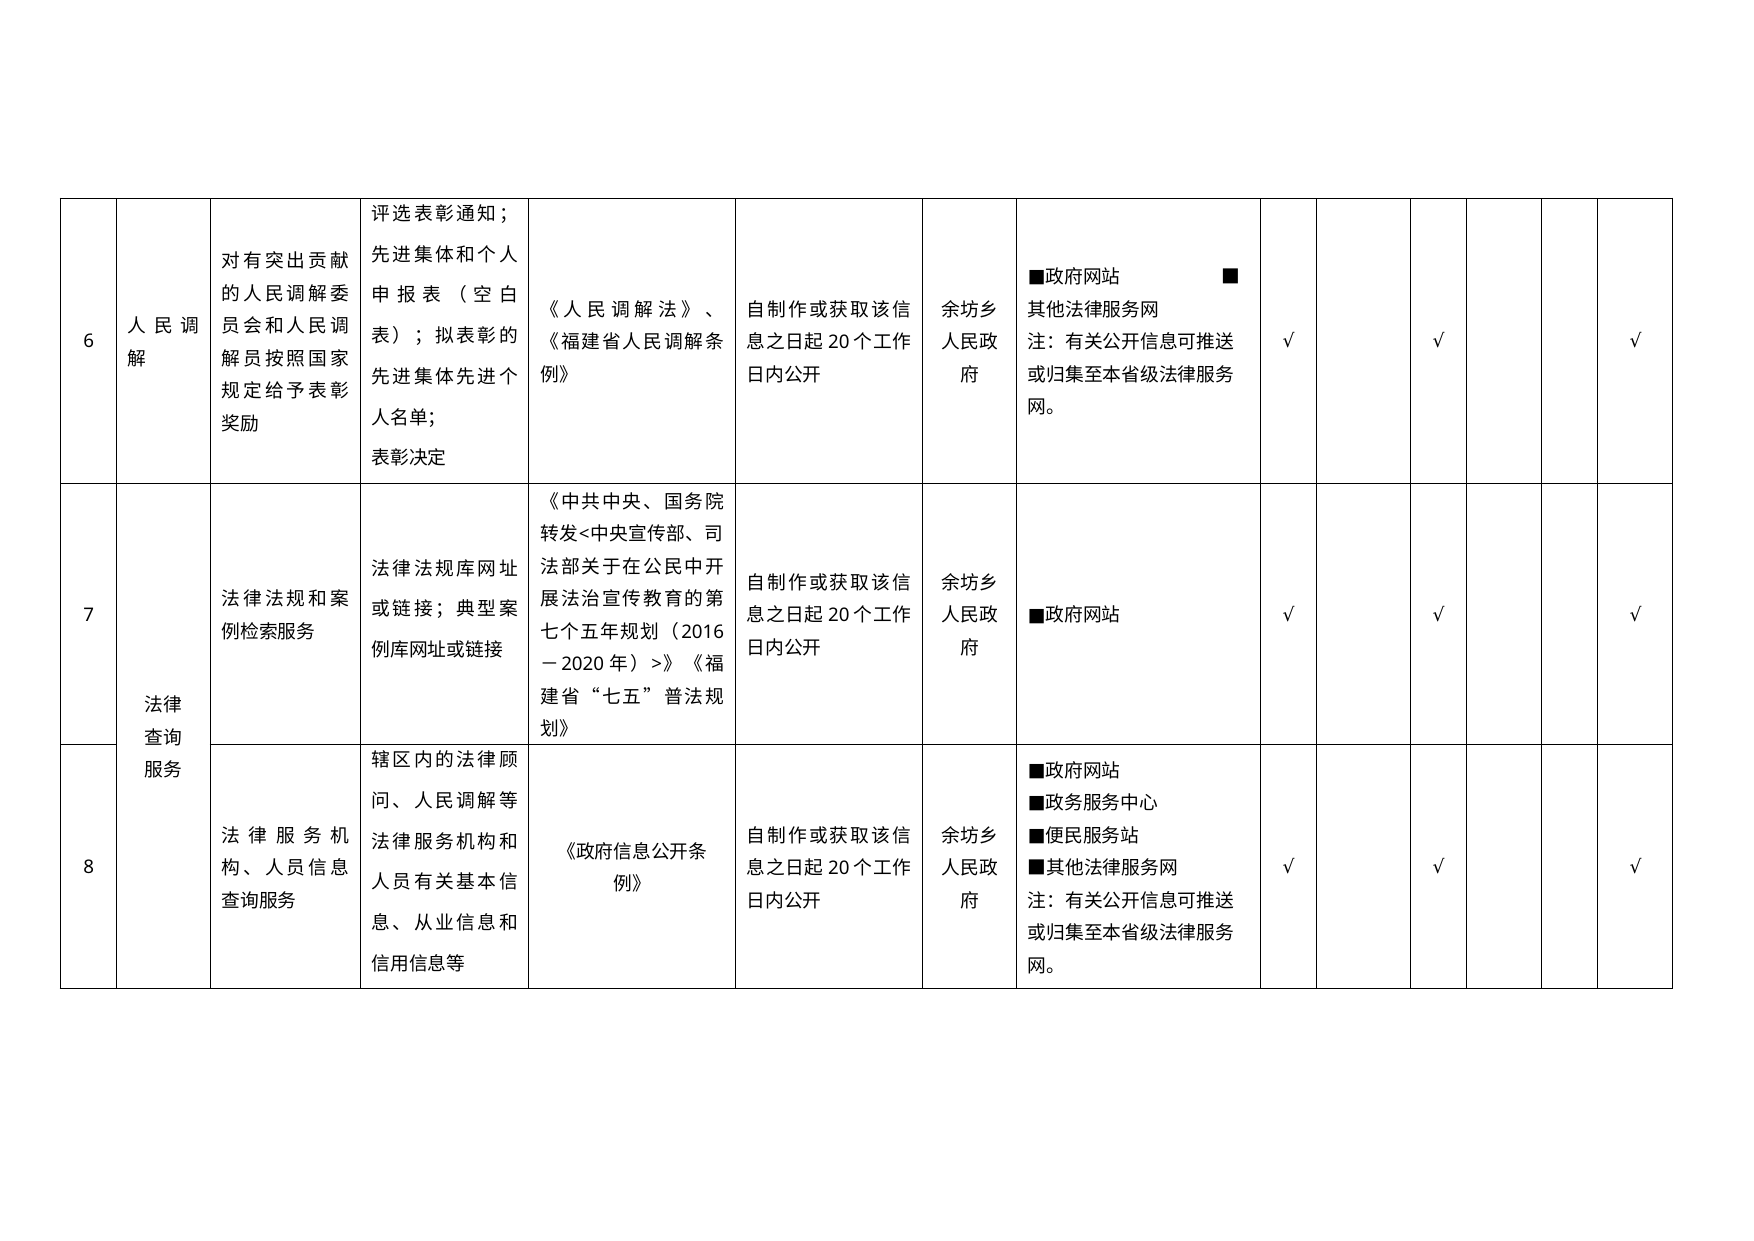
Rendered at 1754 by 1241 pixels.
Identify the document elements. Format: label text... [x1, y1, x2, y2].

table_cell 法律法规和案例检索服务 [211, 484, 360, 744]
table_cell 6 [61, 199, 116, 483]
table_cell √ [1261, 745, 1316, 988]
table_cell 辖区内的法律顾问、人民调解等法律服务机构和人员有关基本信息、从业信息和信用信息等 [361, 745, 528, 988]
table_cell [1542, 745, 1597, 988]
table_cell √ [1598, 199, 1672, 483]
table_cell [1317, 745, 1410, 988]
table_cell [736, 745, 922, 988]
table_cell 法律 查询 服务 [117, 484, 210, 988]
table_cell 法律法规库网址或链接；典型案例库网址或链接 [361, 484, 528, 744]
table_cell [1542, 199, 1597, 483]
table_cell √ [1598, 745, 1672, 988]
table_cell √ [1411, 484, 1466, 744]
table_cell [1317, 484, 1410, 744]
table_cell √ [1598, 484, 1672, 744]
table_cell 余坊乡人民政府 [923, 199, 1016, 483]
table_cell 《人民调解法》、《福建省人民调解条例》 [529, 199, 735, 483]
table_cell 《政府信息公开条例》 [529, 745, 735, 988]
table_cell 对有突出贡献的人民调解委员会和人民调解员按照国家规定给予表彰奖励 [211, 199, 360, 483]
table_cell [1017, 745, 1260, 988]
table_cell 8 [61, 745, 116, 988]
table_cell ■政府网站 [1017, 484, 1260, 744]
table_cell 评选表彰通知；先进集体和个人申报表（空白表）；拟表彰的先进集体先进个人名单； 表彰决定 [361, 199, 528, 483]
table_cell [1467, 484, 1541, 744]
table_cell √ [1261, 199, 1316, 483]
table_cell [1542, 484, 1597, 744]
table_cell √ [1411, 745, 1466, 988]
table_cell [1467, 745, 1541, 988]
table_cell √ [1261, 484, 1316, 744]
table_cell 7 [61, 484, 116, 744]
table_cell [1317, 199, 1410, 483]
table_cell 余坊乡人民政府 [923, 745, 1016, 988]
table_cell 法律服务机构、人员信息查询服务 [211, 745, 360, 988]
table_cell 人民调解 [117, 199, 210, 483]
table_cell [1017, 199, 1260, 483]
table_cell 自制作或获取该信息之日起20个工作日内公开 [736, 484, 922, 744]
table_cell 余坊乡人民政府 [923, 484, 1016, 744]
table_cell [1467, 199, 1541, 483]
table_cell √ [1411, 199, 1466, 483]
table_cell 《中共中央、国务院转发<中央宣传部、司法部关于在公民中开展法治宣传教育的第七个五年规划（2016－2020年）>》《福建省“七五”普法规划》 [529, 484, 735, 744]
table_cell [736, 199, 922, 483]
